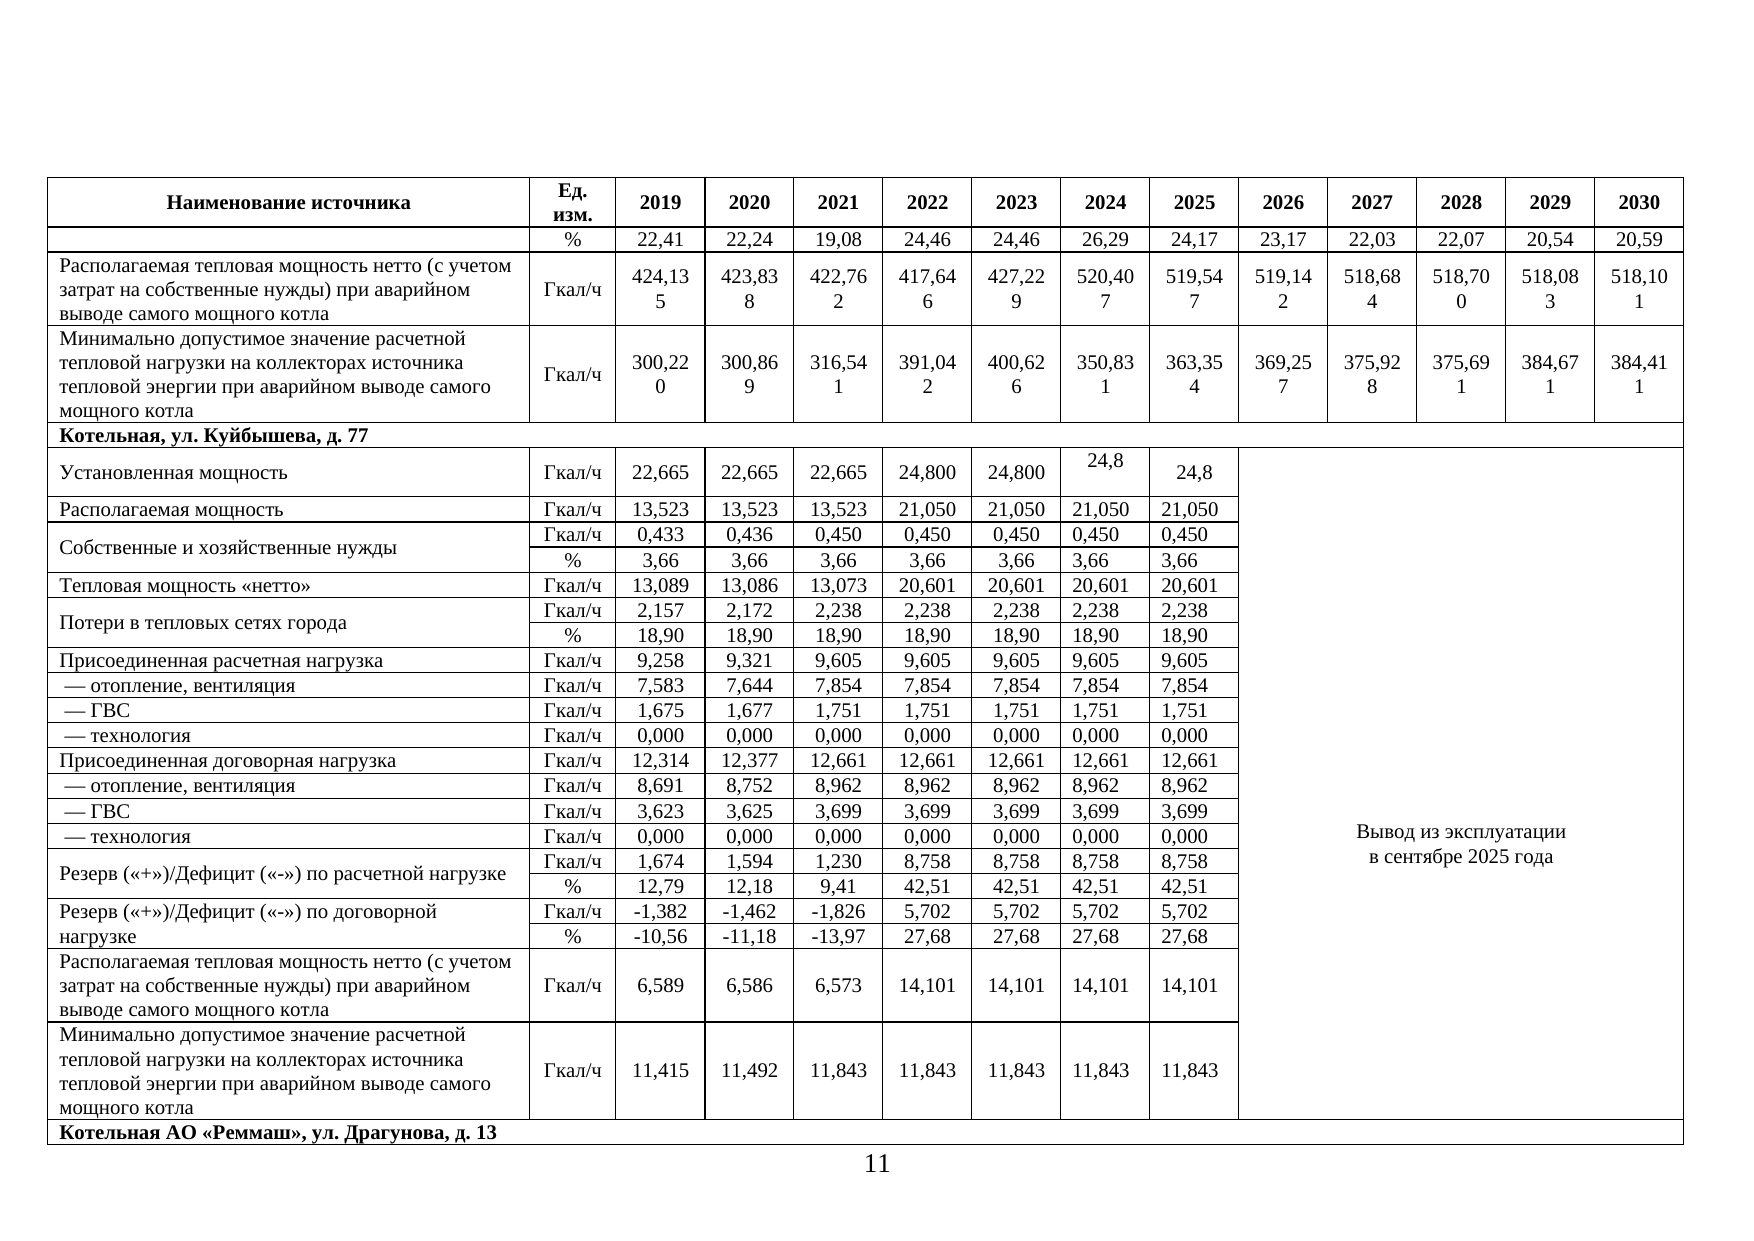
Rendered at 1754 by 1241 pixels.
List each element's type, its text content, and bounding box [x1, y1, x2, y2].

table_cell 7,854 [972, 673, 1060, 697]
table_cell 1,751 [1150, 698, 1238, 722]
table_cell 24,46 [972, 228, 1060, 251]
table_cell 23,17 [1239, 228, 1327, 251]
table_cell 18,90 [1061, 623, 1149, 647]
table_cell Гкал/ч [530, 748, 615, 772]
table_cell 12,314 [616, 748, 704, 772]
table_cell 520,407 [1061, 253, 1149, 325]
table_cell 24,8 [1061, 448, 1149, 496]
table_cell 8,962 [1150, 774, 1238, 797]
table_cell — технология [48, 723, 529, 747]
table_cell Гкал/ч [530, 448, 615, 496]
table_header 2027 [1328, 178, 1416, 226]
table_cell 12,661 [1150, 748, 1238, 772]
table_cell 0,450 [883, 523, 971, 546]
table_cell 1,594 [706, 849, 793, 873]
table_cell -10,56 [616, 924, 704, 948]
table_cell 18,90 [794, 623, 882, 647]
table_header 2030 [1595, 178, 1683, 226]
table_cell 5,702 [1061, 899, 1149, 923]
table_cell 0,000 [972, 723, 1060, 747]
table_cell 375,691 [1417, 326, 1505, 422]
table_cell 3,699 [883, 799, 971, 823]
table_cell 0,000 [706, 723, 793, 747]
table_cell 13,523 [794, 497, 882, 521]
table_cell 42,51 [972, 874, 1060, 898]
table_cell 8,962 [794, 774, 882, 797]
table_cell 20,54 [1506, 228, 1594, 251]
table_header 2019 [616, 178, 704, 226]
table_cell 21,050 [1061, 497, 1149, 521]
table_cell 6,586 [706, 949, 793, 1021]
table_cell Гкал/ч [530, 774, 615, 797]
table_cell 0,450 [1061, 523, 1149, 546]
table_cell 5,702 [883, 899, 971, 923]
table_cell 6,589 [616, 949, 704, 1021]
table_cell 8,758 [972, 849, 1060, 873]
table_cell 1,677 [706, 698, 793, 722]
table_cell 9,605 [1150, 648, 1238, 672]
table_header 2024 [1061, 178, 1149, 226]
table_cell 0,000 [706, 824, 793, 848]
table_cell 3,66 [616, 548, 704, 572]
table_cell 369,257 [1239, 326, 1327, 422]
table_cell 0,000 [794, 723, 882, 747]
table_cell 518,700 [1417, 253, 1505, 325]
table_cell Гкал/ч [530, 824, 615, 848]
table_cell -1,826 [794, 899, 882, 923]
table_cell Потери в тепловых сетях города [48, 598, 529, 647]
table_cell 519,142 [1239, 253, 1327, 325]
table_cell Присоединенная договорная нагрузка [48, 748, 529, 772]
table_cell 0,450 [972, 523, 1060, 546]
table_cell 518,083 [1506, 253, 1594, 325]
table_cell 12,661 [883, 748, 971, 772]
table_cell 7,854 [1150, 673, 1238, 697]
table_cell 2,238 [1150, 598, 1238, 622]
table_cell 7,854 [883, 673, 971, 697]
table_cell 14,101 [1150, 949, 1238, 1021]
table_cell 11,492 [706, 1023, 793, 1119]
table_cell — отопление, вентиляция [48, 774, 529, 797]
table_cell 3,66 [794, 548, 882, 572]
table_cell 18,90 [883, 623, 971, 647]
table_cell 0,450 [794, 523, 882, 546]
table_cell 9,41 [794, 874, 882, 898]
table_cell — технология [48, 824, 529, 848]
table_cell 13,523 [616, 497, 704, 521]
table_cell 22,24 [706, 228, 793, 251]
table_cell 300,220 [616, 326, 704, 422]
table_cell Гкал/ч [530, 326, 615, 422]
table_cell 2,157 [616, 598, 704, 622]
table_cell 3,66 [1150, 548, 1238, 572]
table_header 2023 [972, 178, 1060, 226]
table_cell 424,135 [616, 253, 704, 325]
table_cell 27,68 [972, 924, 1060, 948]
table_header Наименование источника [48, 178, 529, 226]
table_cell 9,605 [972, 648, 1060, 672]
table_cell Резерв («+»)/Дефицит («-») по расчетной нагрузке [48, 849, 529, 898]
table_cell 0,000 [972, 824, 1060, 848]
table_cell 22,665 [794, 448, 882, 496]
table_cell 7,854 [794, 673, 882, 697]
table_cell 417,646 [883, 253, 971, 325]
table_cell Гкал/ч [530, 253, 615, 325]
table_cell 375,928 [1328, 326, 1416, 422]
table_cell 400,626 [972, 326, 1060, 422]
table_cell 27,68 [1150, 924, 1238, 948]
table_cell 14,101 [1061, 949, 1149, 1021]
table_cell 363,354 [1150, 326, 1238, 422]
table_cell 18,90 [972, 623, 1060, 647]
table_cell 6,573 [794, 949, 882, 1021]
table_cell 22,03 [1328, 228, 1416, 251]
table_cell 518,101 [1595, 253, 1683, 325]
table_cell 21,050 [883, 497, 971, 521]
table_cell 0,436 [706, 523, 793, 546]
table_cell 24,8 [1150, 448, 1238, 496]
table_cell — ГВС [48, 799, 529, 823]
table_cell 8,752 [706, 774, 793, 797]
table_cell 18,90 [616, 623, 704, 647]
table_cell 14,101 [972, 949, 1060, 1021]
table_cell Тепловая мощность «нетто» [48, 573, 529, 597]
table_cell Минимально допустимое значение расчетной тепловой нагрузки на коллекторах источника тепловой энергии при аварийном выводе самого мощного котла [48, 1023, 529, 1119]
table_cell 22,665 [616, 448, 704, 496]
table_cell Вывод из эксплуатации в сентябре 2025 года [1239, 448, 1683, 1119]
table_cell 3,625 [706, 799, 793, 823]
table_cell 24,46 [883, 228, 971, 251]
table_cell 9,605 [883, 648, 971, 672]
table_cell 12,661 [1061, 748, 1149, 772]
table_cell 3,66 [972, 548, 1060, 572]
table_cell % [530, 623, 615, 647]
table_cell 22,07 [1417, 228, 1505, 251]
table_cell 350,831 [1061, 326, 1149, 422]
table_cell 18,90 [706, 623, 793, 647]
table_cell 11,843 [972, 1023, 1060, 1119]
table_cell 7,854 [1061, 673, 1149, 697]
table_cell 9,605 [1061, 648, 1149, 672]
table_cell — ГВС [48, 698, 529, 722]
table_cell 13,523 [706, 497, 793, 521]
table_cell % [530, 924, 615, 948]
table_cell 1,751 [794, 698, 882, 722]
table_cell -13,97 [794, 924, 882, 948]
table_cell % [530, 548, 615, 572]
table_cell 5,702 [972, 899, 1060, 923]
table_cell 0,000 [1061, 723, 1149, 747]
table_cell Гкал/ч [530, 648, 615, 672]
table_cell 3,66 [883, 548, 971, 572]
table_cell 11,843 [1150, 1023, 1238, 1119]
table_header 2028 [1417, 178, 1505, 226]
table_cell 519,547 [1150, 253, 1238, 325]
table_cell 8,962 [972, 774, 1060, 797]
table_cell 0,000 [794, 824, 882, 848]
table_cell 384,411 [1595, 326, 1683, 422]
table_header 2020 [706, 178, 793, 226]
table_cell 3,699 [1061, 799, 1149, 823]
table_cell % [530, 228, 615, 251]
table_cell 22,665 [706, 448, 793, 496]
table_cell 11,843 [1061, 1023, 1149, 1119]
table_cell 3,66 [706, 548, 793, 572]
table_cell 1,674 [616, 849, 704, 873]
table_cell % [530, 874, 615, 898]
table_cell — отопление, вентиляция [48, 673, 529, 697]
table_cell 9,605 [794, 648, 882, 672]
table_cell 9,258 [616, 648, 704, 672]
table_cell 0,000 [883, 723, 971, 747]
table_cell 27,68 [1061, 924, 1149, 948]
table_cell 11,415 [616, 1023, 704, 1119]
table_cell 518,684 [1328, 253, 1416, 325]
table_cell 21,050 [1150, 497, 1238, 521]
table_cell 20,59 [1595, 228, 1683, 251]
table_cell Котельная АО «Реммаш», ул. Драгунова, д. 13 [48, 1120, 1683, 1144]
table_cell 0,000 [1150, 824, 1238, 848]
table_cell 3,699 [972, 799, 1060, 823]
table_cell 0,000 [1150, 723, 1238, 747]
table_header 2021 [794, 178, 882, 226]
table_cell 24,800 [972, 448, 1060, 496]
table_cell 2,238 [972, 598, 1060, 622]
table_header 2025 [1150, 178, 1238, 226]
table_cell Располагаемая тепловая мощность нетто (с учетом затрат на собственные нужды) при аварийном выводе самого мощного котла [48, 253, 529, 325]
table_cell 0,000 [1061, 824, 1149, 848]
table_cell Располагаемая мощность [48, 497, 529, 521]
table_cell 8,962 [1061, 774, 1149, 797]
table_cell 12,661 [794, 748, 882, 772]
table_cell 22,41 [616, 228, 704, 251]
table_cell 24,17 [1150, 228, 1238, 251]
table_cell 2,172 [706, 598, 793, 622]
table_cell 8,758 [883, 849, 971, 873]
table_cell Гкал/ч [530, 1023, 615, 1119]
table_header 2026 [1239, 178, 1327, 226]
table_cell 20,601 [972, 573, 1060, 597]
table_cell 3,699 [1150, 799, 1238, 823]
table_cell Собственные и хозяйственные нужды [48, 523, 529, 572]
table_cell Располагаемая тепловая мощность нетто (с учетом затрат на собственные нужды) при аварийном выводе самого мощного котла [48, 949, 529, 1021]
table_cell 27,68 [883, 924, 971, 948]
table_cell Гкал/ч [530, 949, 615, 1021]
table_cell 7,644 [706, 673, 793, 697]
table_cell 8,962 [883, 774, 971, 797]
table_cell 2,238 [883, 598, 971, 622]
table_cell 2,238 [1061, 598, 1149, 622]
table_cell 384,671 [1506, 326, 1594, 422]
table_cell -11,18 [706, 924, 793, 948]
table_cell 20,601 [1061, 573, 1149, 597]
table_cell -1,462 [706, 899, 793, 923]
table_header Ед. изм. [530, 178, 615, 226]
table_cell 42,51 [883, 874, 971, 898]
table_cell 0,000 [616, 723, 704, 747]
table_cell 12,661 [972, 748, 1060, 772]
table_cell 422,762 [794, 253, 882, 325]
table_cell 42,51 [1150, 874, 1238, 898]
table_cell 12,79 [616, 874, 704, 898]
table_cell 18,90 [1150, 623, 1238, 647]
table_cell 3,623 [616, 799, 704, 823]
table_cell 0,450 [1150, 523, 1238, 546]
table_cell 1,751 [1061, 698, 1149, 722]
table_cell 14,101 [883, 949, 971, 1021]
table_cell 9,321 [706, 648, 793, 672]
table_cell 2,238 [794, 598, 882, 622]
table_cell 3,699 [794, 799, 882, 823]
table_cell Гкал/ч [530, 523, 615, 546]
table_cell Гкал/ч [530, 497, 615, 521]
table_cell 1,675 [616, 698, 704, 722]
table_cell Минимально допустимое значение расчетной тепловой нагрузки на коллекторах источника тепловой энергии при аварийном выводе самого мощного котла [48, 326, 529, 422]
table_cell Котельная, ул. Куйбышева, д. 77 [48, 423, 1683, 447]
table_cell 7,583 [616, 673, 704, 697]
table_cell 11,843 [794, 1023, 882, 1119]
table_cell 13,086 [706, 573, 793, 597]
table_cell 1,230 [794, 849, 882, 873]
table_cell 316,541 [794, 326, 882, 422]
table_cell 21,050 [972, 497, 1060, 521]
table_cell Присоединенная расчетная нагрузка [48, 648, 529, 672]
table_cell 19,08 [794, 228, 882, 251]
table_cell 13,073 [794, 573, 882, 597]
table_cell Гкал/ч [530, 673, 615, 697]
table_cell 1,751 [883, 698, 971, 722]
table_cell 12,18 [706, 874, 793, 898]
table_cell Гкал/ч [530, 899, 615, 923]
table_cell Гкал/ч [530, 849, 615, 873]
table_cell Гкал/ч [530, 723, 615, 747]
table_header 2029 [1506, 178, 1594, 226]
table_cell 8,691 [616, 774, 704, 797]
table_cell 5,702 [1150, 899, 1238, 923]
table_cell Установленная мощность [48, 448, 529, 496]
table_cell 20,601 [1150, 573, 1238, 597]
table_cell 0,000 [883, 824, 971, 848]
table_cell 0,433 [616, 523, 704, 546]
table_cell 42,51 [1061, 874, 1149, 898]
table_cell Гкал/ч [530, 698, 615, 722]
table_cell 8,758 [1061, 849, 1149, 873]
table_cell 12,377 [706, 748, 793, 772]
table_cell 391,042 [883, 326, 971, 422]
table_cell 11,843 [883, 1023, 971, 1119]
table_cell 427,229 [972, 253, 1060, 325]
table_cell Гкал/ч [530, 799, 615, 823]
table_cell Резерв («+»)/Дефицит («-») по договорной нагрузке [48, 899, 529, 948]
table_cell 8,758 [1150, 849, 1238, 873]
table_cell 0,000 [616, 824, 704, 848]
table_cell 3,66 [1061, 548, 1149, 572]
table_cell 20,601 [883, 573, 971, 597]
table_cell 24,800 [883, 448, 971, 496]
table_header 2022 [883, 178, 971, 226]
table_cell Гкал/ч [530, 598, 615, 622]
table_cell 13,089 [616, 573, 704, 597]
table_cell Гкал/ч [530, 573, 615, 597]
table_cell 1,751 [972, 698, 1060, 722]
table_cell -1,382 [616, 899, 704, 923]
table_cell 26,29 [1061, 228, 1149, 251]
table_cell 423,838 [706, 253, 793, 325]
table_cell 300,869 [706, 326, 793, 422]
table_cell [48, 228, 529, 251]
